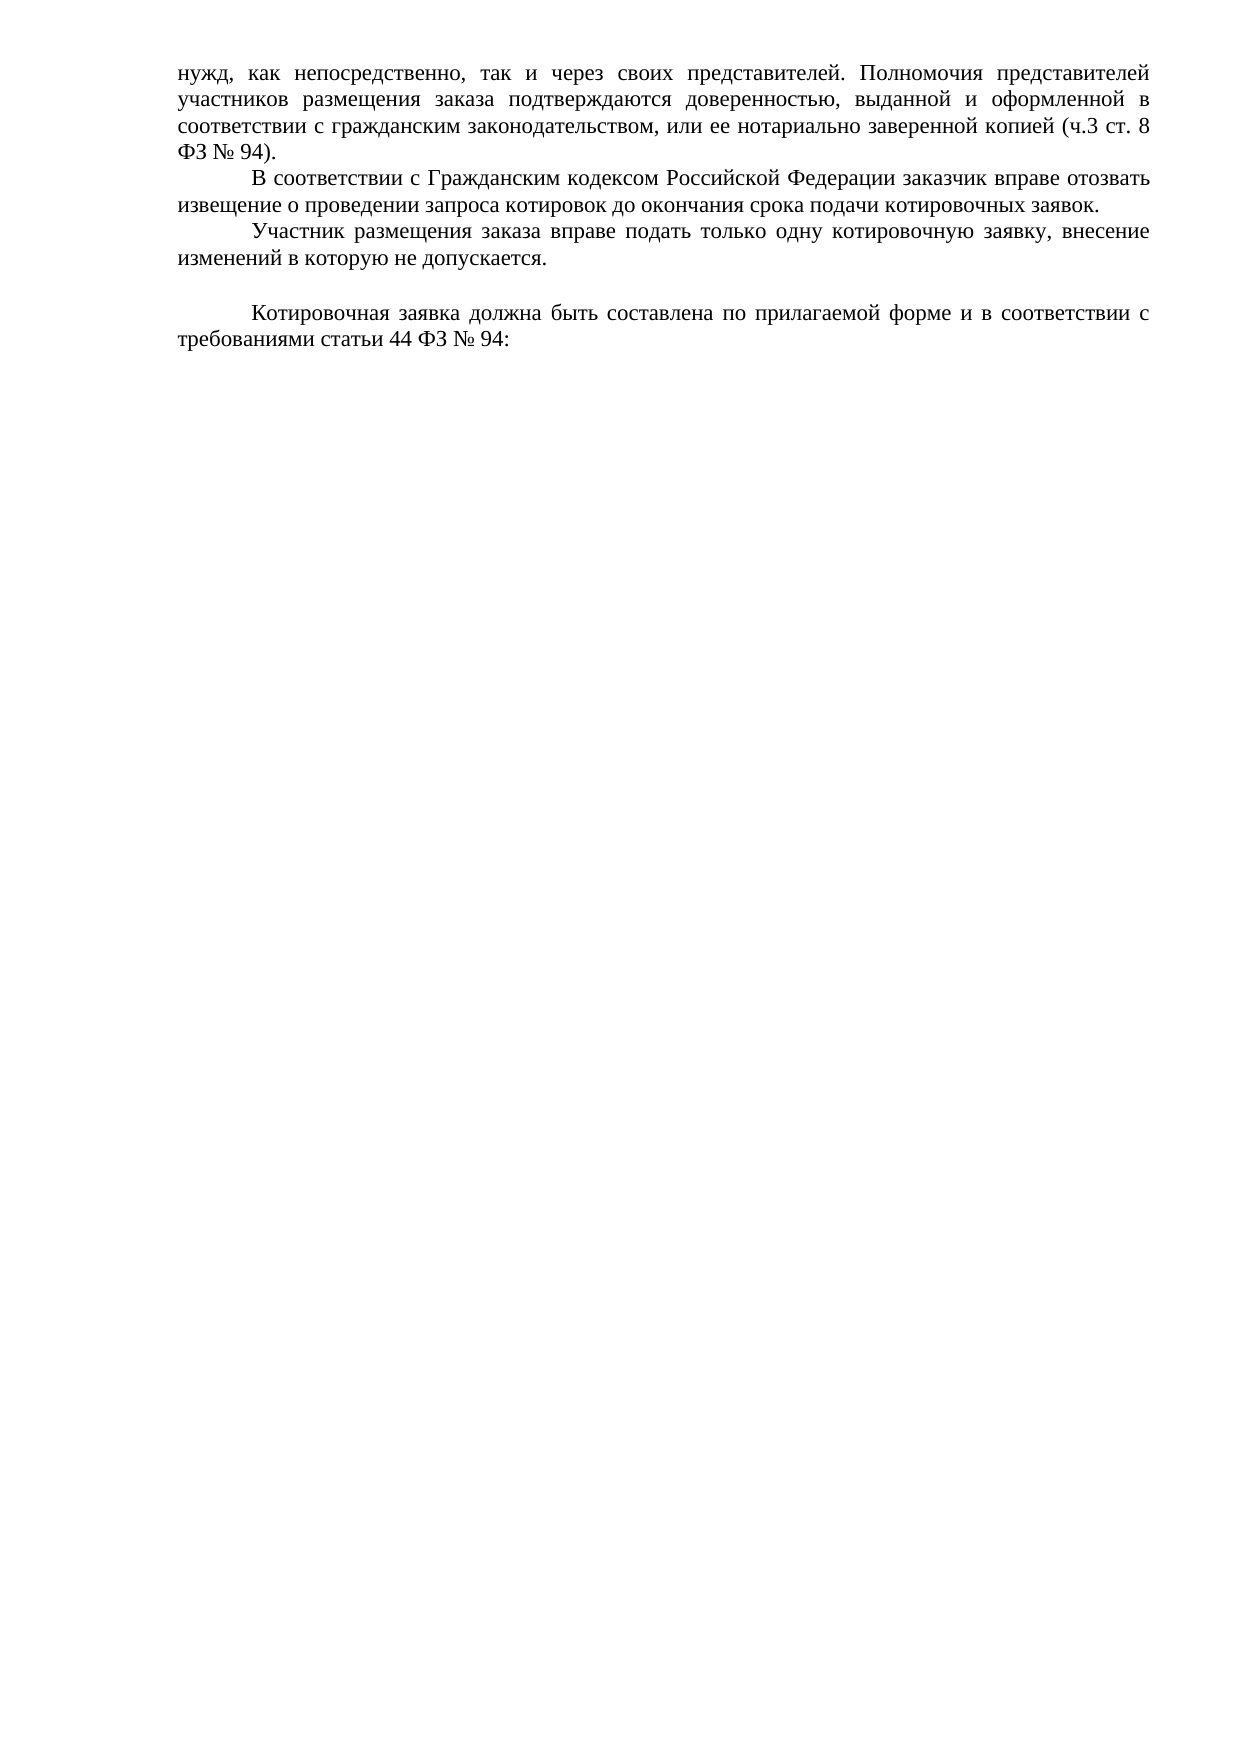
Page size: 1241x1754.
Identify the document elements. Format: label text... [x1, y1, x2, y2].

title Участник размещения заказа вправе подать только одну котировочную заявку, внесение изменений в которую не допускается. [177, 217, 1152, 270]
title Котировочная заявка должна быть составлена по прилагаемой форме и в соответствии с требованиями статьи 44 ФЗ № 94: [177, 299, 1152, 351]
title В соответствии с Гражданским кодексом Российской Федерации заказчик вправе отозвать извещение о проведении запроса котировок до окончания срока подачи котировочных заявок. [177, 164, 1152, 217]
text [177, 59, 1152, 164]
